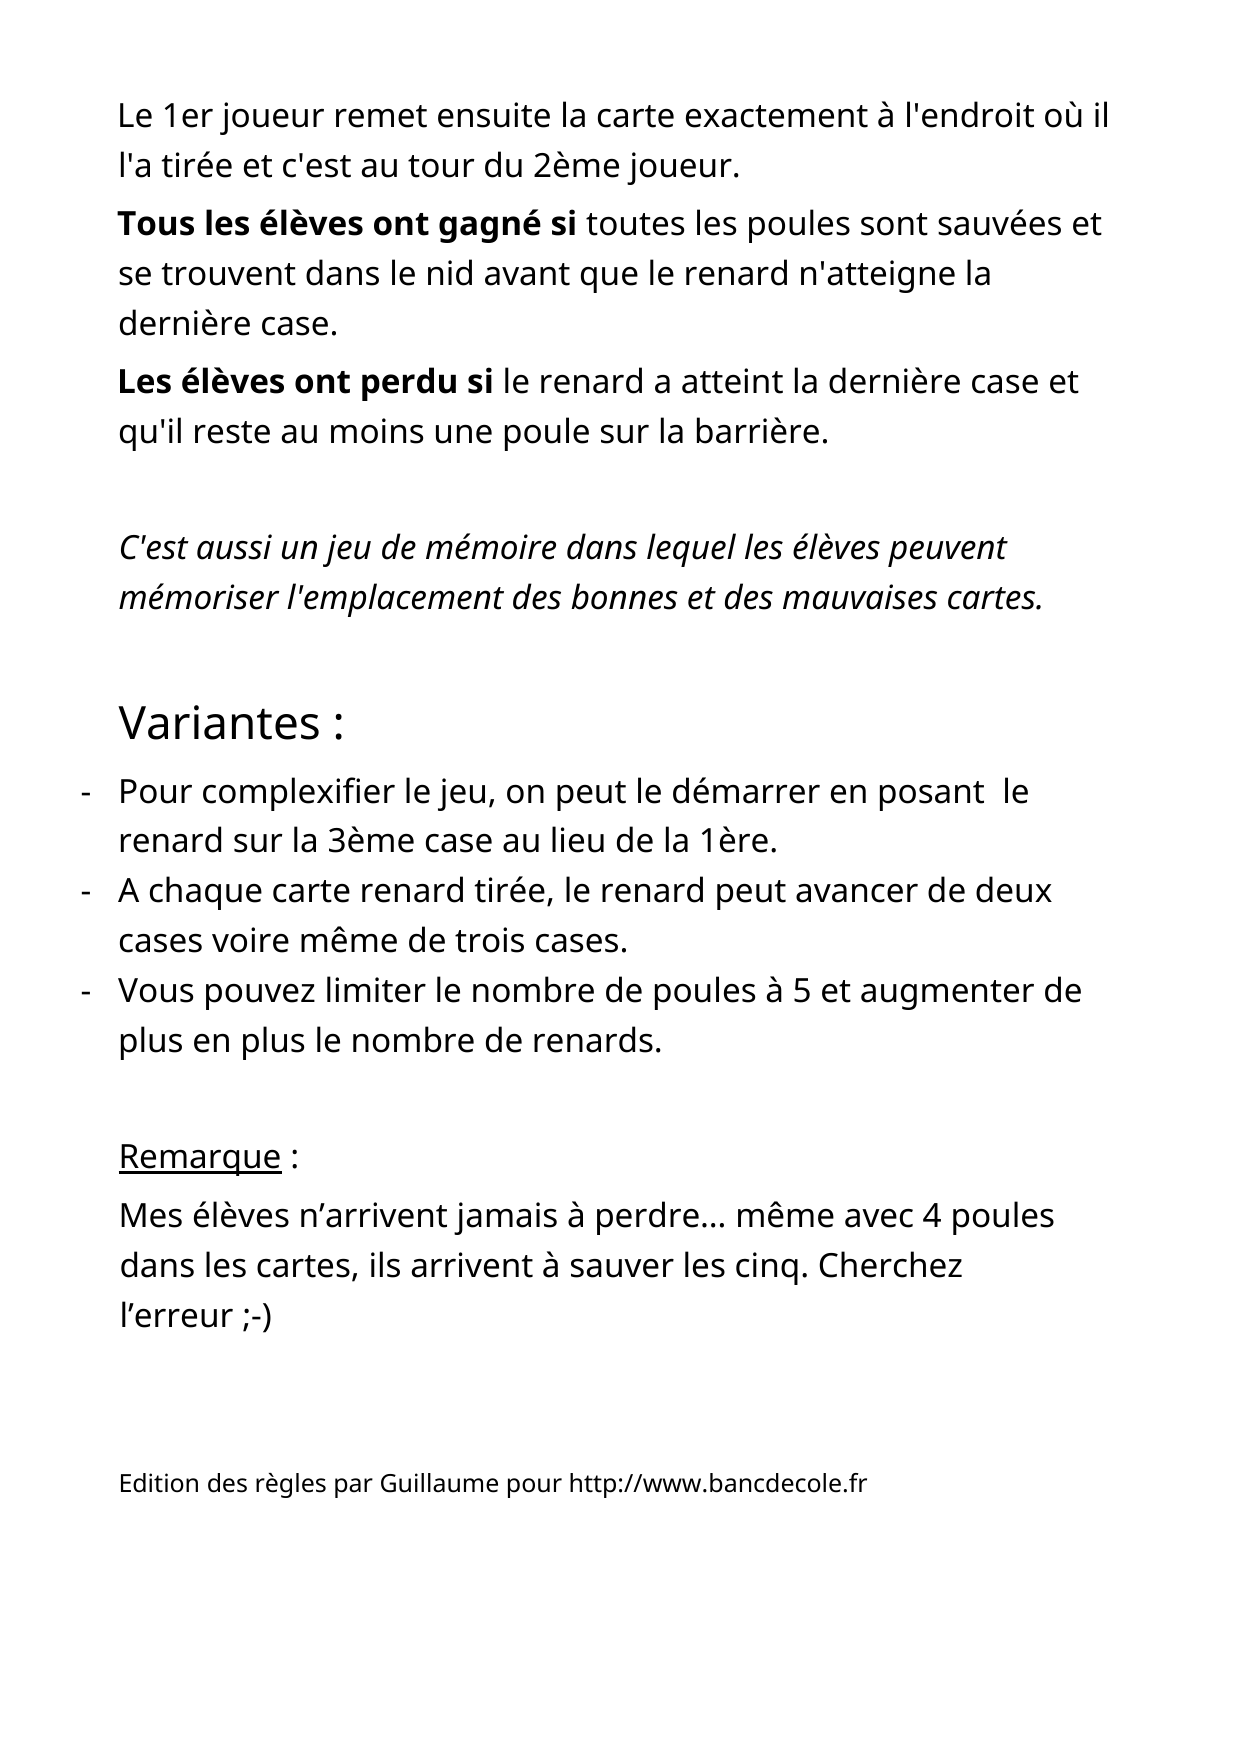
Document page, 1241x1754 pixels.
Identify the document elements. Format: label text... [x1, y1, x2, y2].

text C'est aussi un jeu de mémoire dans lequel les élèves peuvent mémoriser l'emplacement des bonnes et des mauvaises cartes. [118, 524, 1118, 619]
text Mes élèves n’arrivent jamais à perdre… même avec 4 poules dans les cartes, ils arrivent à sauver les cinq. Cherchez l’erreur ;-) [118, 1192, 1118, 1337]
text Edition des règles par Guillaume pour http://www.bancdecole.fr [118, 1466, 1118, 1500]
list Pour complexifier le jeu, on peut le démarrer en posant le renard sur la 3ème case au lieu de la 1ère. [80, 767, 1118, 863]
text Le 1er joueur remet ensuite la carte exactement à l'endroit où il l'a tirée et c'est au tour du 2ème joueur. [117, 92, 1118, 187]
list A chaque carte renard tirée, le renard peut avancer de deux cases voire même de trois cases. [80, 867, 1118, 962]
text Les élèves ont perdu si le renard a atteint la dernière case et qu'il reste au moins une poule sur la barrière. [117, 358, 1118, 453]
text Remarque : [118, 1133, 1118, 1179]
list Vous pouvez limiter le nombre de poules à 5 et augmenter de plus en plus le nombre de renards. [80, 967, 1118, 1062]
text Tous les élèves ont gagné si toutes les poules sont sauvées et se trouvent dans le nid avant que le renard n'atteigne la dernière case. [117, 200, 1118, 345]
text Variantes : [118, 691, 1118, 753]
